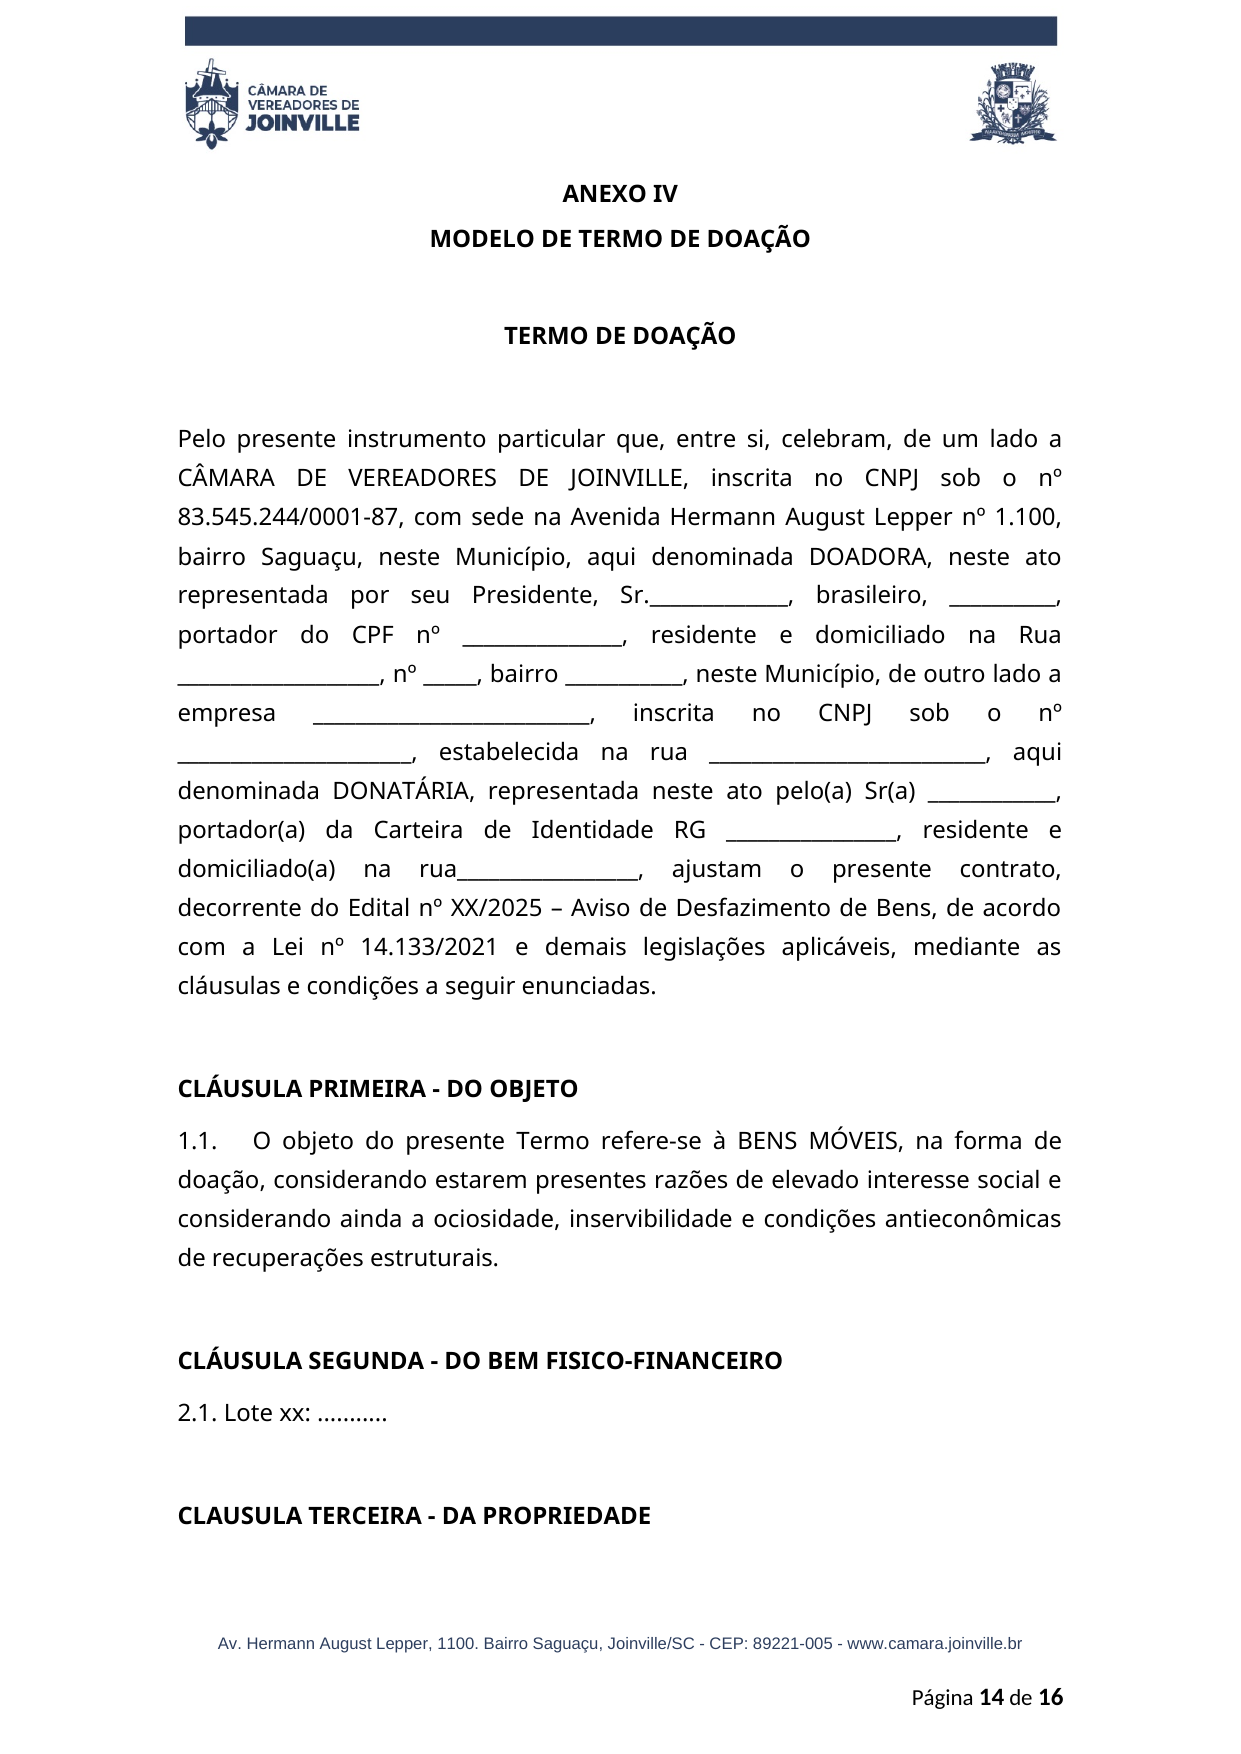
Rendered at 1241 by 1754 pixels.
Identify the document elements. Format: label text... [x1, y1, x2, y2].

text CLÁUSULA PRIMEIRA - DO OBJETO [177, 1072, 1063, 1105]
text 2.1. Lote xx: ........... [177, 1396, 1063, 1428]
list O objeto do presente Termo refere-se à BENS MÓVEIS, na forma de doação, considerando estarem presentes razões de elevado interesse social e considerando ainda a ociosidade, inservibilidade e condições antieconômicas de recuperações estruturais. [177, 1124, 1063, 1273]
text Pelo presente instrumento particular que, entre si, celebram, de um lado a CÂMARA DE VEREADORES DE JOINVILLE, inscrita no CNPJ sob o nº 83.545.244/0001-87, com sede na Avenida Hermann August Lepper nº 1.100, bairro Saguaçu, neste Município, aqui denominada DOADORA, neste ato representada por seu Presidente, Sr._____________, brasileiro, __________, portador do CPF nº _______________, residente e domiciliado na Rua ___________________, nº _____, bairro ___________, neste Município, de outro lado a empresa __________________________, inscrita no CNPJ sob o nº ______________________, estabelecida na rua __________________________, aqui denominada DONATÁRIA, representada neste ato pelo(a) Sr(a) ____________, portador(a) da Carteira de Identidade RG ________________, residente e domiciliado(a) na rua_________________, ajustam o presente contrato, decorrente do Edital nº XX/2025 – Aviso de Desfazimento de Bens, de acordo com a Lei nº 14.133/2021 e demais legislações aplicáveis, mediante as cláusulas e condições a seguir enunciadas. [177, 422, 1063, 1002]
text MODELO DE TERMO DE DOAÇÃO [177, 222, 1063, 255]
picture [11, 6, 1230, 160]
text CLAUSULA TERCEIRA - DA PROPRIEDADE [177, 1499, 1063, 1531]
text ANEXO IV [177, 177, 1063, 210]
text CLÁUSULA SEGUNDA - DO BEM FISICO-FINANCEIRO [177, 1344, 1063, 1377]
text TERMO DE DOAÇÃO [177, 319, 1063, 352]
